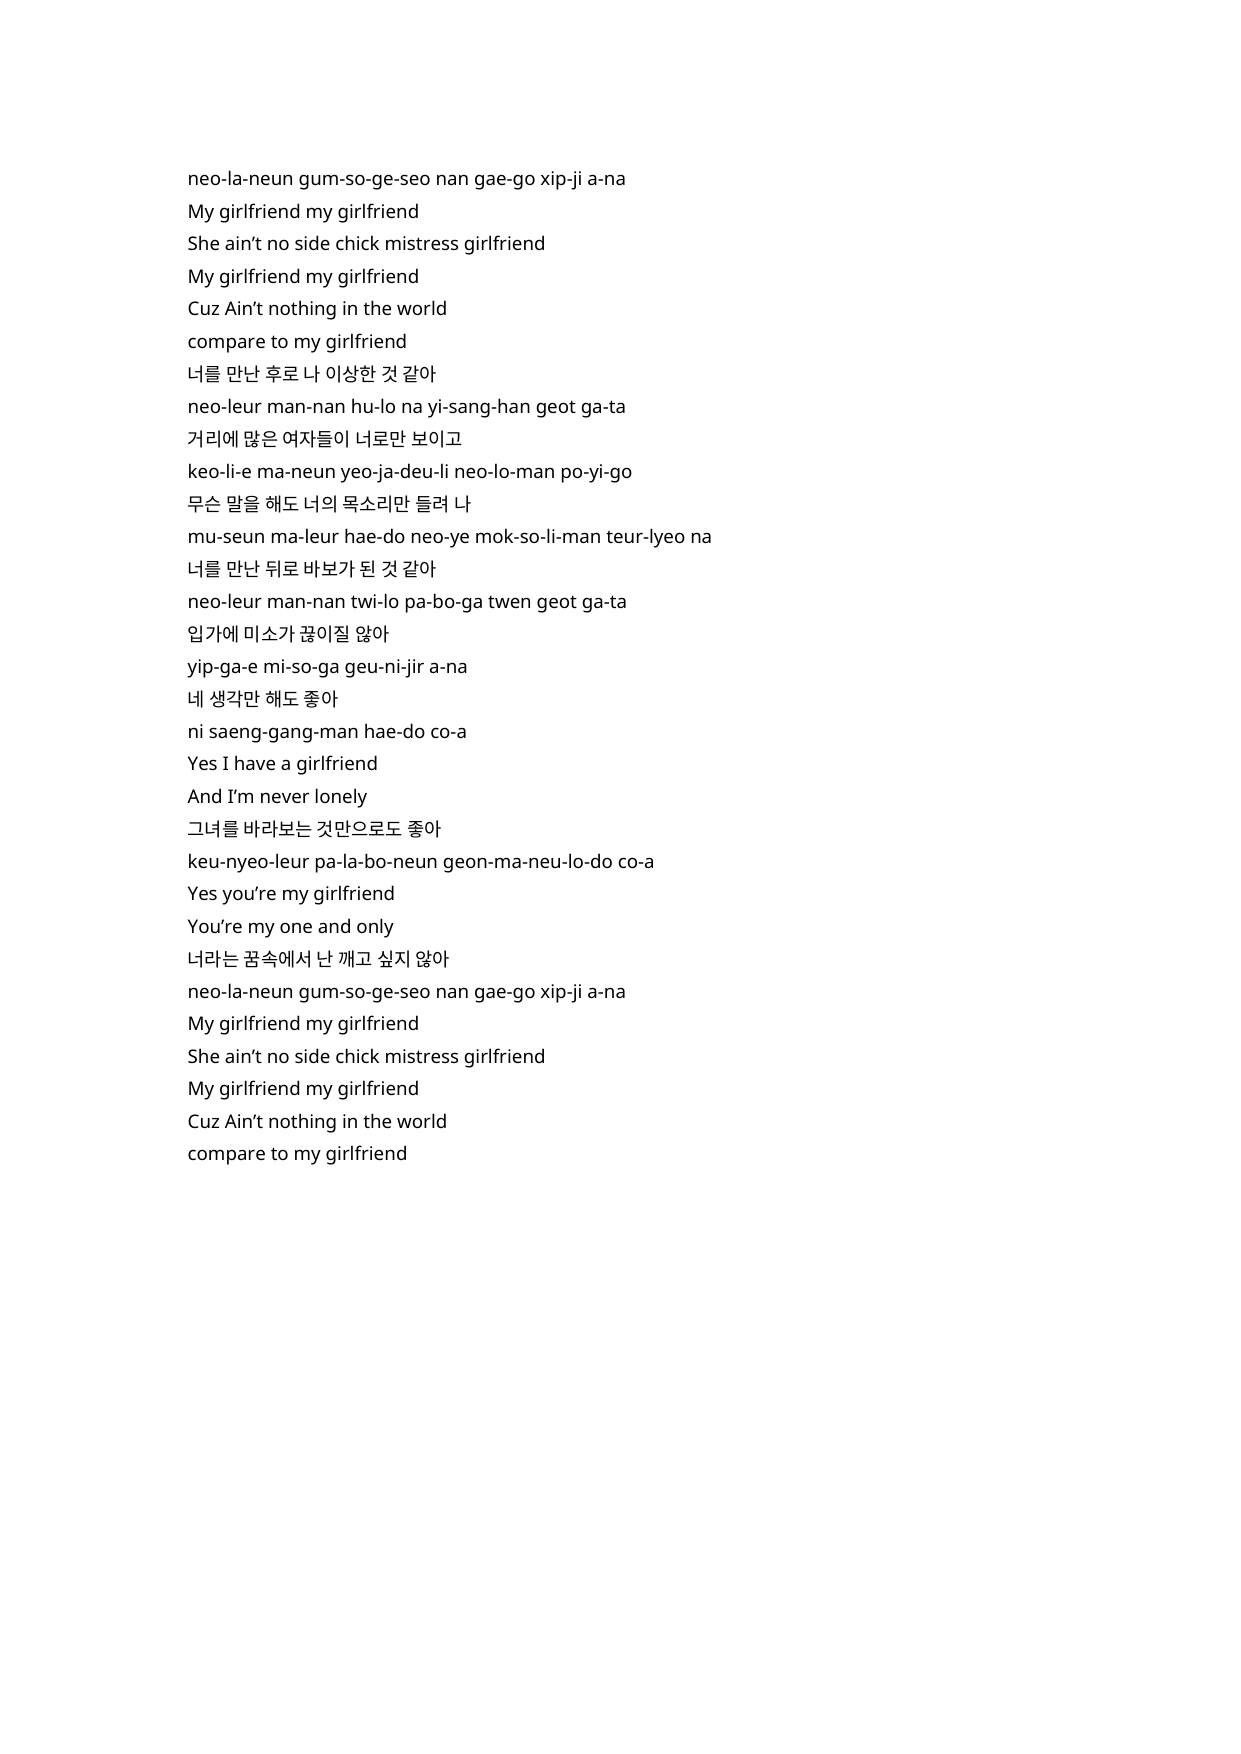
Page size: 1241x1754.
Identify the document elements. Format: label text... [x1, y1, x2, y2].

text My girlfriend my girlfriend [187, 1072, 1053, 1104]
text 그녀를 바라보는 것만으로도 좋아 [187, 812, 1053, 844]
text neo-la-neun gum-so-ge-seo nan gae-go xip-ji a-na [187, 162, 1053, 194]
text My girlfriend my girlfriend [187, 194, 1053, 227]
text And I’m never lonely [187, 779, 1053, 812]
text She ain’t no side chick mistress girlfriend [187, 1039, 1053, 1072]
text compare to my girlfriend [187, 324, 1053, 357]
text neo-la-neun gum-so-ge-seo nan gae-go xip-ji a-na [187, 974, 1053, 1007]
text neo-leur man-nan twi-lo pa-bo-ga twen geot ga-ta [187, 584, 1053, 617]
text neo-leur man-nan hu-lo na yi-sang-han geot ga-ta [187, 389, 1053, 422]
text 무슨 말을 해도 너의 목소리만 들려 나 [187, 487, 1053, 519]
text ni saeng-gang-man hae-do co-a [187, 714, 1053, 747]
text Yes you’re my girlfriend [187, 877, 1053, 909]
text keu-nyeo-leur pa-la-bo-neun geon-ma-neu-lo-do co-a [187, 844, 1053, 877]
text 너를 만난 후로 나 이상한 것 같아 [187, 357, 1053, 389]
text 네 생각만 해도 좋아 [187, 682, 1053, 714]
text compare to my girlfriend [187, 1137, 1053, 1169]
text keo-li-e ma-neun yeo-ja-deu-li neo-lo-man po-yi-go [187, 454, 1053, 487]
text You’re my one and only [187, 909, 1053, 942]
text She ain’t no side chick mistress girlfriend [187, 227, 1053, 259]
text My girlfriend my girlfriend [187, 259, 1053, 292]
text 거리에 많은 여자들이 너로만 보이고 [187, 422, 1053, 454]
text Cuz Ain’t nothing in the world [187, 292, 1053, 324]
text 너를 만난 뒤로 바보가 된 것 같아 [187, 552, 1053, 584]
text Yes I have a girlfriend [187, 747, 1053, 779]
text 너라는 꿈속에서 난 깨고 싶지 않아 [187, 942, 1053, 974]
text mu-seun ma-leur hae-do neo-ye mok-so-li-man teur-lyeo na [187, 519, 1053, 552]
text 입가에 미소가 끊이질 않아 [187, 617, 1053, 649]
text Cuz Ain’t nothing in the world [187, 1104, 1053, 1137]
text yip-ga-e mi-so-ga geu-ni-jir a-na [187, 649, 1053, 682]
text My girlfriend my girlfriend [187, 1007, 1053, 1039]
